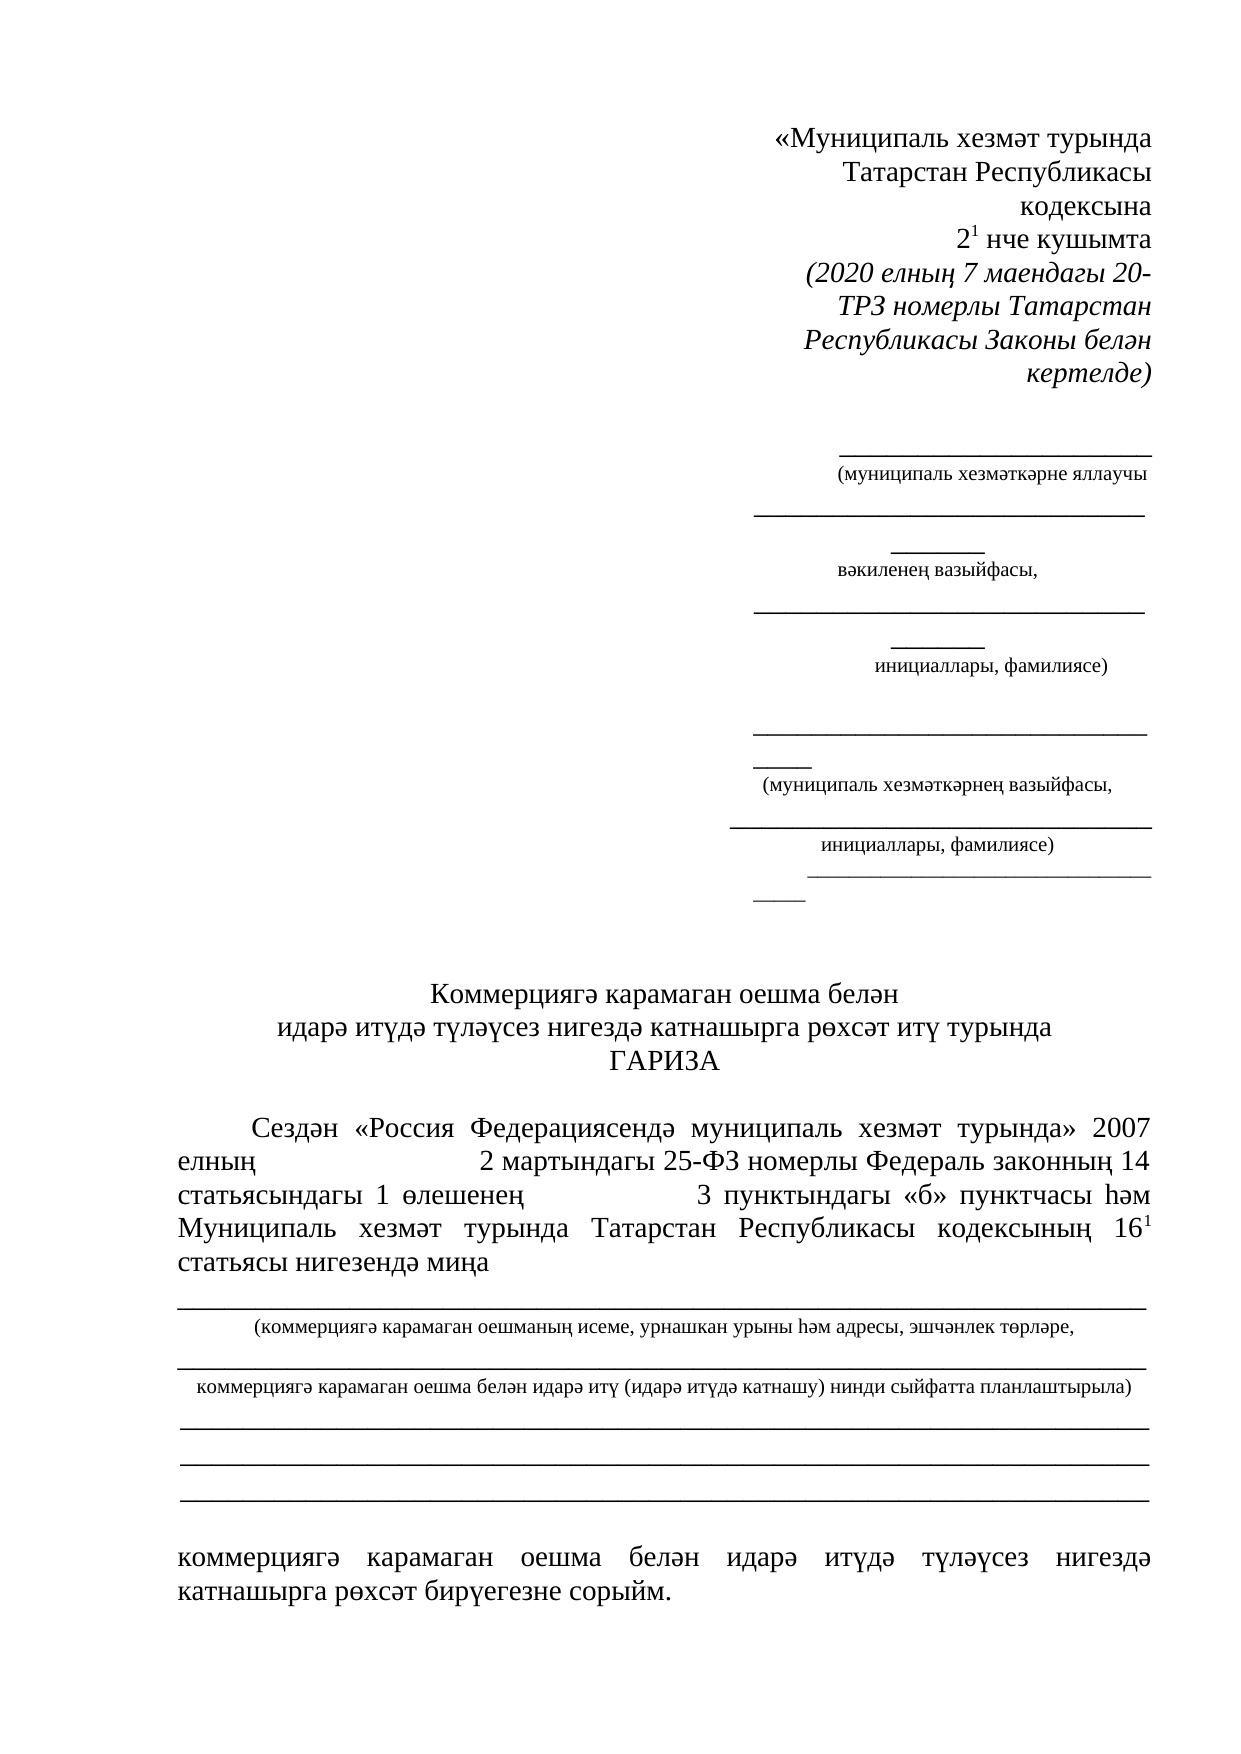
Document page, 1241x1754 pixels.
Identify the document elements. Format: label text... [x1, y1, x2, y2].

text коммерциягә карамаган оешма белән идарә итүдә түләүсез нигездә катнашырга рөхсәт бирүегезне сорыйм. [177, 1539, 1152, 1606]
text 21 нче кушымта [768, 221, 1152, 255]
text идарә итүдә түләүсез нигездә катнашырга рөхсәт итү турында [177, 1009, 1152, 1043]
text инициаллары, фамилиясе) [723, 832, 1152, 856]
text (муниципаль хезмәткәрне яллаучы [723, 461, 1152, 485]
text ______________________________________ [753, 856, 1152, 904]
text _______________________________ [723, 581, 1152, 653]
text вәкиленең вазыйфасы, [723, 557, 1152, 581]
text ___________________________ [723, 796, 1152, 832]
text ____________________ [177, 425, 1152, 461]
text _______________________________ [753, 677, 1152, 772]
text ______________________________________________________________ [177, 1278, 1152, 1314]
text __________________________________________________________________________________________________________________________________________________________________________________________ [177, 1398, 1152, 1506]
text коммерциягә карамаган оешма белән идарә итү (идарә итүдә катнашу) нинди сыйфатта планлаштырыла) [177, 1374, 1152, 1398]
text _______________________________ [723, 485, 1152, 557]
text инициаллары, фамилиясе) [723, 653, 1152, 677]
text ______________________________________________________________ [177, 1338, 1152, 1374]
text Сездән «Россия Федерациясендә муниципаль хезмәт турында» 2007 елның 2 мартындагы 25-ФЗ номерлы Федераль законның 14 статьясындагы 1 өлешенең 3 пунктындагы «б» пунктчасы һәм Муниципаль хезмәт турында Татарстан Республикасы кодексының 161 статьясы нигезендә миңа [177, 1110, 1152, 1278]
text (коммерциягә карамаган оешманың исеме, урнашкан урыны һәм адресы, эшчәнлек төрләре, [177, 1314, 1152, 1338]
text «Муниципаль хезмәт турында Татарстан Республикасы кодексына [768, 118, 1152, 221]
text ГАРИЗА [177, 1043, 1152, 1076]
text (муниципаль хезмәткәрнең вазыйфасы, [723, 772, 1152, 796]
text Коммерциягә карамаган оешма белән [177, 976, 1152, 1009]
text (2020 елның 7 маендагы 20-ТРЗ номерлы Татарстан Республикасы Законы белән кертелде) [768, 255, 1152, 389]
